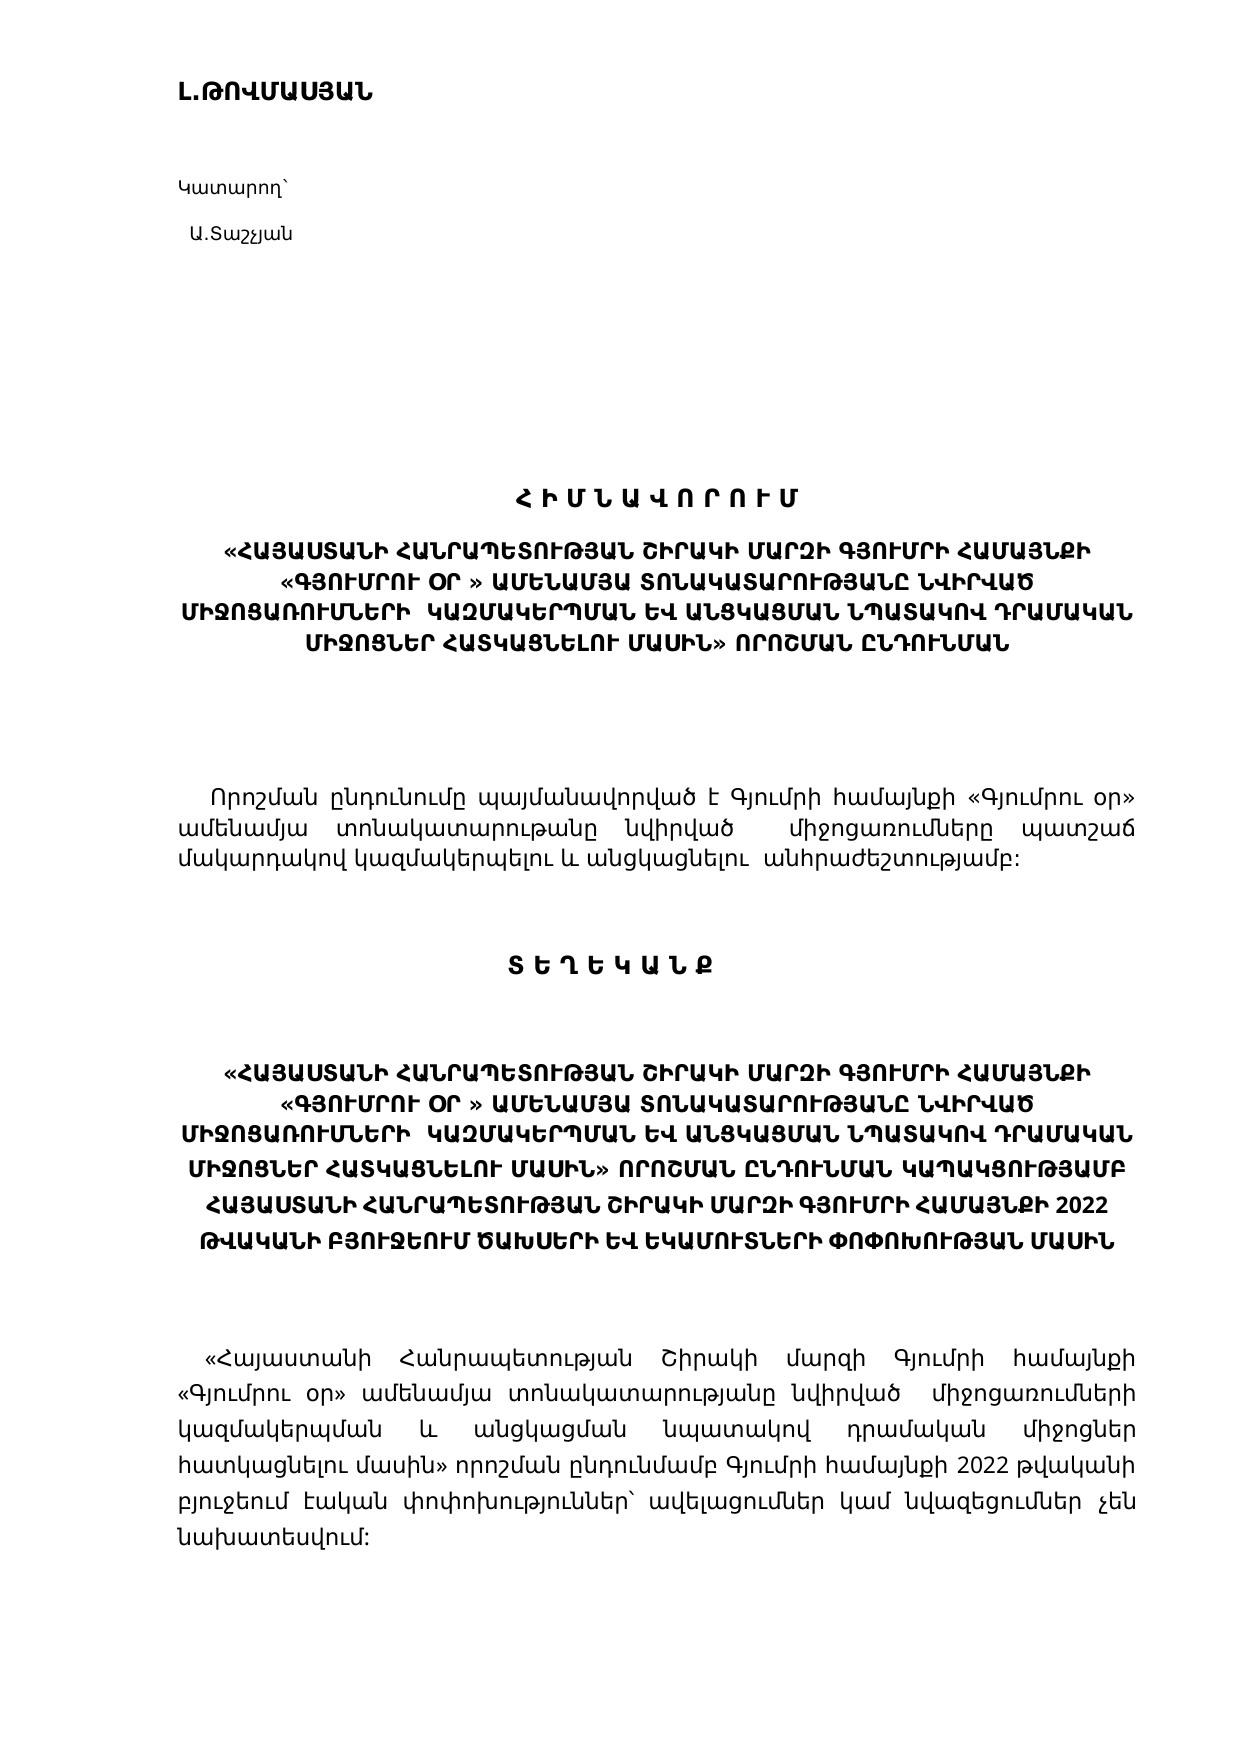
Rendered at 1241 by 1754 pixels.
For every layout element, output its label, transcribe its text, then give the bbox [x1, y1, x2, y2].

text Կատարող` [177, 177, 1137, 199]
text «ՀԱՅԱՍՏԱՆԻ ՀԱՆՐԱՊԵՏՈՒԹՅԱՆ ՇԻՐԱԿԻ ՄԱՐԶԻ ԳՅՈՒՄՐԻ ՀԱՄԱՅՆՔԻ «ԳՅՈՒՄՐՈՒ ՕՐ » ԱՄԵՆԱՄՅԱ ՏՈՆԱԿԱՏԱՐՈՒԹՅԱՆԸ ՆՎԻՐՎԱԾ ՄԻՋՈՑԱՌՈՒՄՆԵՐԻ ԿԱԶՄԱԿԵՐՊՄԱՆ ԵՎ ԱՆՑԿԱՑՄԱՆ ՆՊԱՏԱԿՈՎ ԴՐԱՄԱԿԱՆ ՄԻՋՈՑՆԵՐ ՀԱՏԿԱՑՆԵԼՈՒ ՄԱՍԻՆ» ՈՐՈՇՄԱՆ ԸՆԴՈՒՆՄԱՆ [177, 538, 1137, 657]
text Ա.Տաշչյան [177, 223, 1137, 245]
text «Հայաստանի Հանրապետության Շիրակի մարզի Գյումրի համայնքի «Գյումրու օր» ամենամյա տոնակատարությանը նվիրված միջոցառումների կազմակերպման և անցկացման նպատակով դրամական միջոցներ հատկացնելու մասին» որոշման ընդունմամբ Գյումրի համայնքի 2022 թվականի բյուջեում էական փոփոխություններ՝ ավելացումներ կամ նվազեցումներ չեն նախատեսվում: [177, 1341, 1137, 1552]
text Հ Ի Մ Ն Ա Վ Ո Ր Ո Ւ Մ [177, 484, 1137, 513]
text «ՀԱՅԱՍՏԱՆԻ ՀԱՆՐԱՊԵՏՈՒԹՅԱՆ ՇԻՐԱԿԻ ՄԱՐԶԻ ԳՅՈՒՄՐԻ ՀԱՄԱՅՆՔԻ «ԳՅՈՒՄՐՈՒ ՕՐ » ԱՄԵՆԱՄՅԱ ՏՈՆԱԿԱՏԱՐՈՒԹՅԱՆԸ ՆՎԻՐՎԱԾ ՄԻՋՈՑԱՌՈՒՄՆԵՐԻ ԿԱԶՄԱԿԵՐՊՄԱՆ ԵՎ ԱՆՑԿԱՑՄԱՆ ՆՊԱՏԱԿՈՎ ԴՐԱՄԱԿԱՆ ՄԻՋՈՑՆԵՐ ՀԱՏԿԱՑՆԵԼՈՒ ՄԱՍԻՆ» ՈՐՈՇՄԱՆ ԸՆԴՈՒՆՄԱՆ ԿԱՊԱԿՑՈՒԹՅԱՄԲ ՀԱՅԱՍՏԱՆԻ ՀԱՆՐԱՊԵՏՈՒԹՅԱՆ ՇԻՐԱԿԻ ՄԱՐԶԻ ԳՅՈՒՄՐԻ ՀԱՄԱՅՆՔԻ 2022 ԹՎԱԿԱՆԻ ԲՅՈՒՋԵՈՒՄ ԾԱԽՍԵՐԻ ԵՎ ԵԿԱՄՈՒՏՆԵՐԻ ՓՈՓՈԽՈՒԹՅԱՆ ՄԱՍԻՆ [177, 1060, 1137, 1256]
text Որոշման ընդունումը պայմանավորված է Գյումրի համայնքի «Գյումրու օր» ամենամյա տոնակատարութանը նվիրված միջոցառումները պատշաճ մակարդակով կազմակերպելու և անցկացնելու անհրաժեշտությամբ: [177, 784, 1137, 872]
text Լ.ԹՈՎՄԱՍՅԱՆ [177, 44, 1137, 106]
text Տ Ե Ղ Ե Կ Ա Ն Ք [177, 951, 1137, 981]
